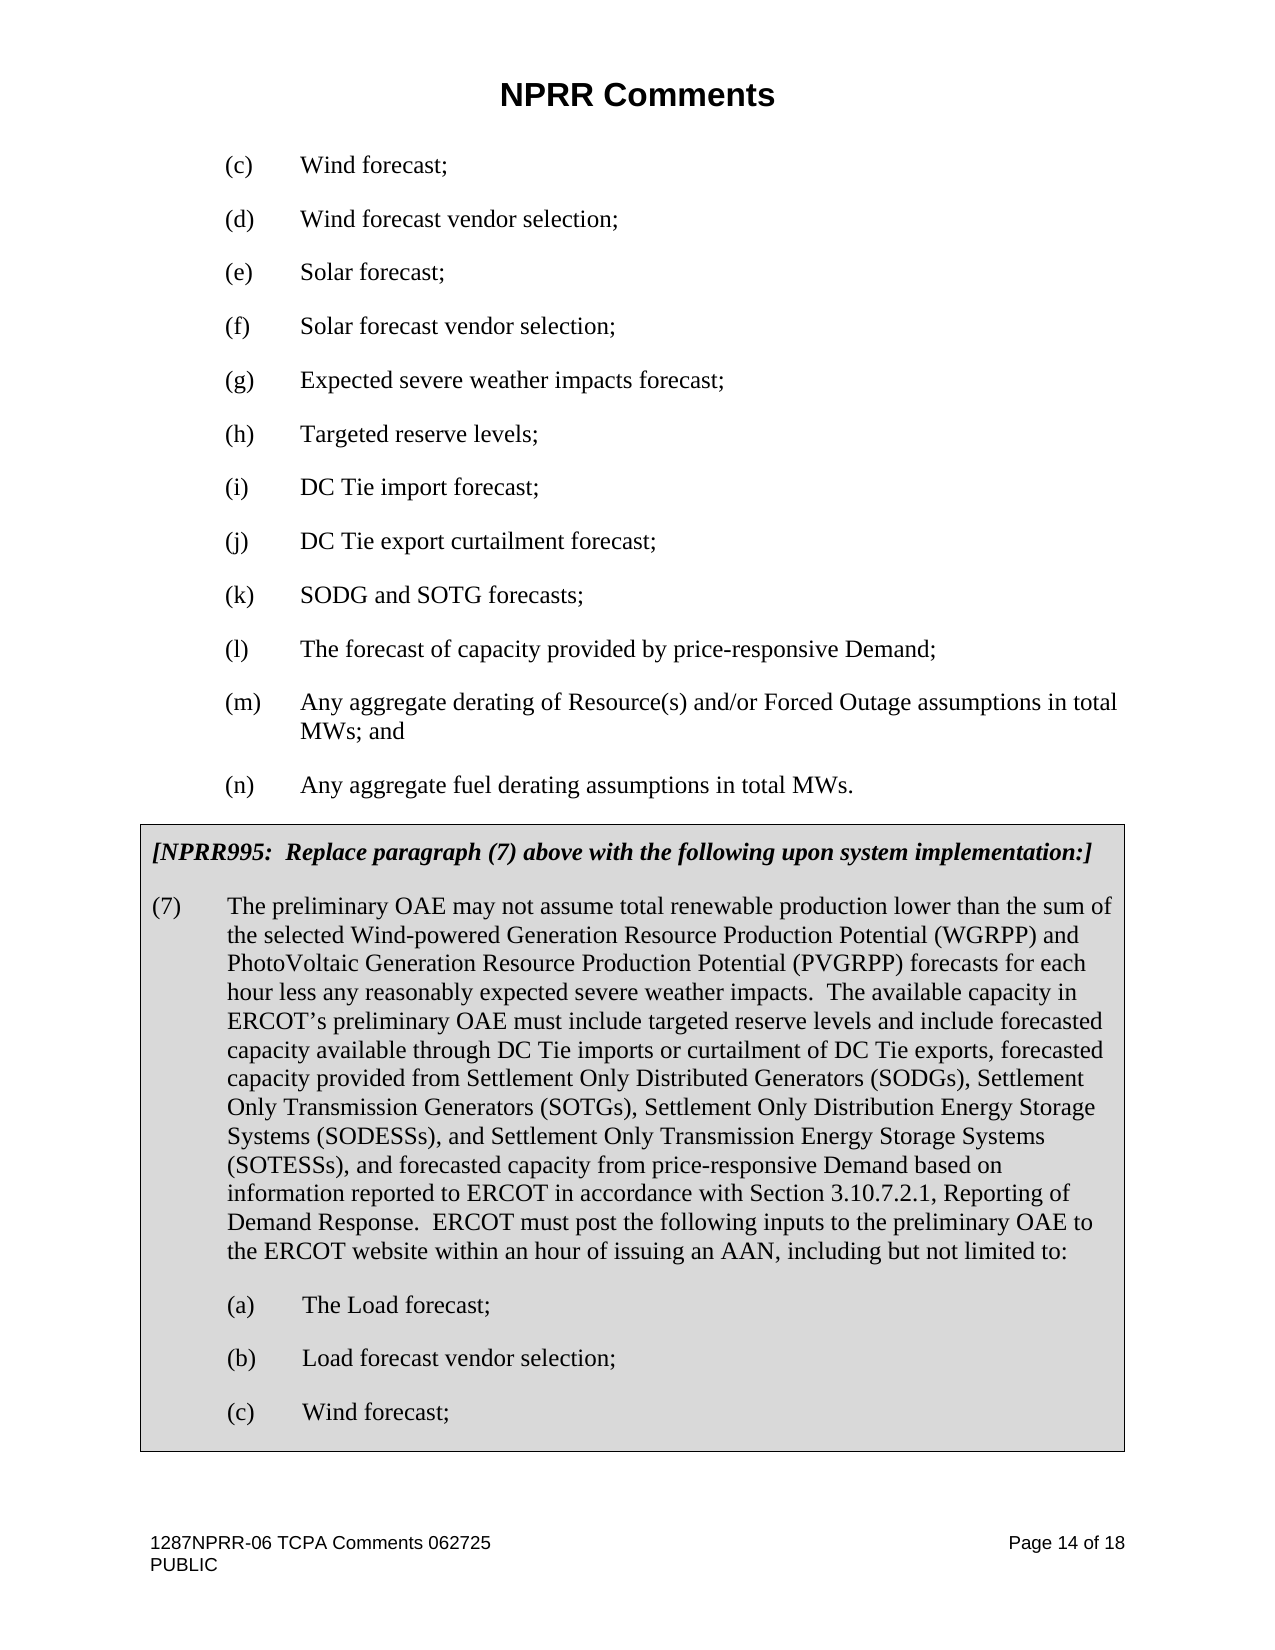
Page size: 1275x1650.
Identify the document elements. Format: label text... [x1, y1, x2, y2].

text (m) Any aggregate derating of Resource(s) and/or Forced Outage assumptions in total MWs; and [225, 687, 1125, 745]
text (i) DC Tie import forecast; [225, 472, 1125, 501]
text (l) The forecast of capacity provided by price-responsive Demand; [225, 634, 1125, 662]
text (e) Solar forecast; [225, 257, 1125, 286]
text (c) Wind forecast; [225, 150, 1125, 179]
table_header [141, 825, 1124, 1451]
text (h) Targeted reserve levels; [225, 419, 1125, 447]
text (j) DC Tie export curtailment forecast; [225, 526, 1125, 555]
text (k) SODG and SOTG forecasts; [225, 580, 1125, 609]
text (g) Expected severe weather impacts forecast; [225, 365, 1125, 394]
text (d) Wind forecast vendor selection; [225, 204, 1125, 232]
text (f) Solar forecast vendor selection; [225, 311, 1125, 340]
text (n) Any aggregate fuel derating assumptions in total MWs. [225, 770, 1125, 799]
